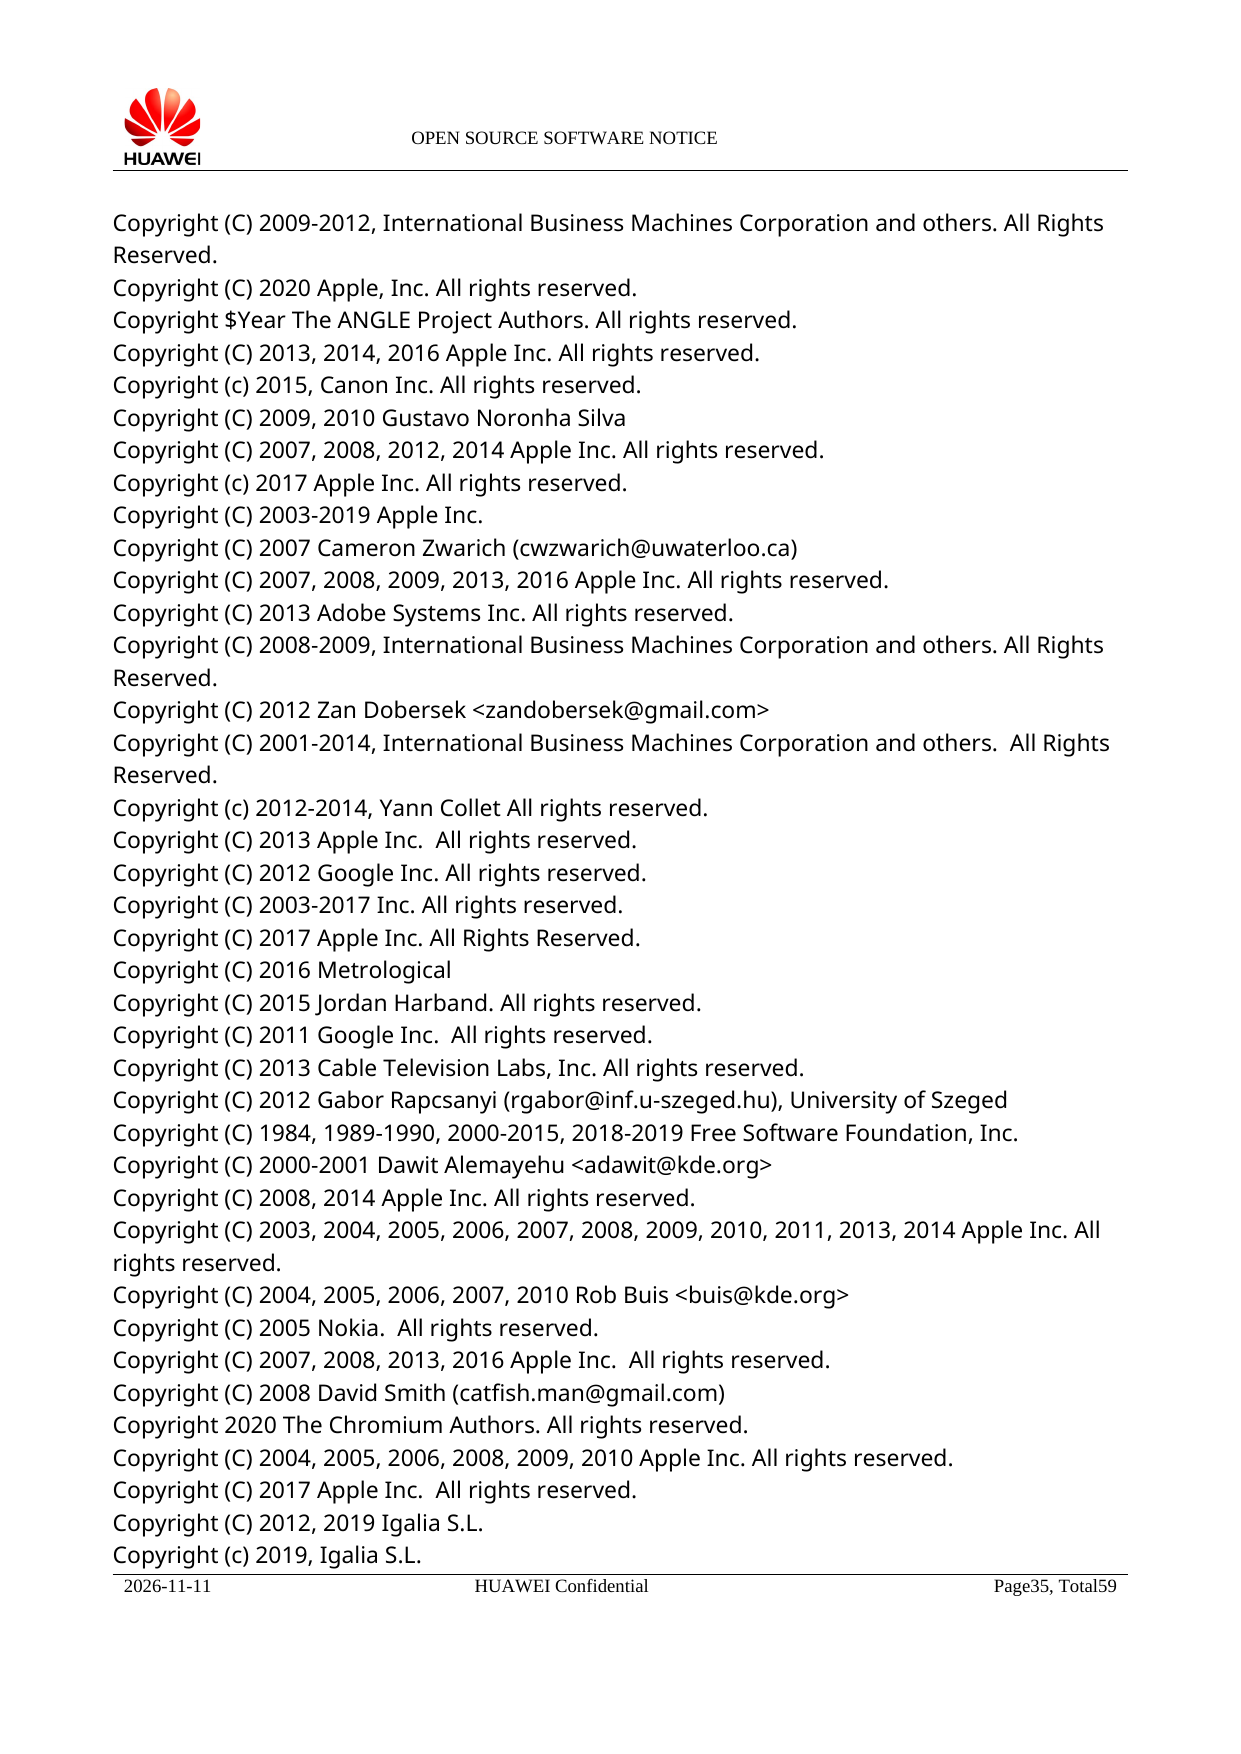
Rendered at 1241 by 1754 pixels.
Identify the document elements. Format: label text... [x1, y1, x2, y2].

picture [124, 88, 201, 165]
